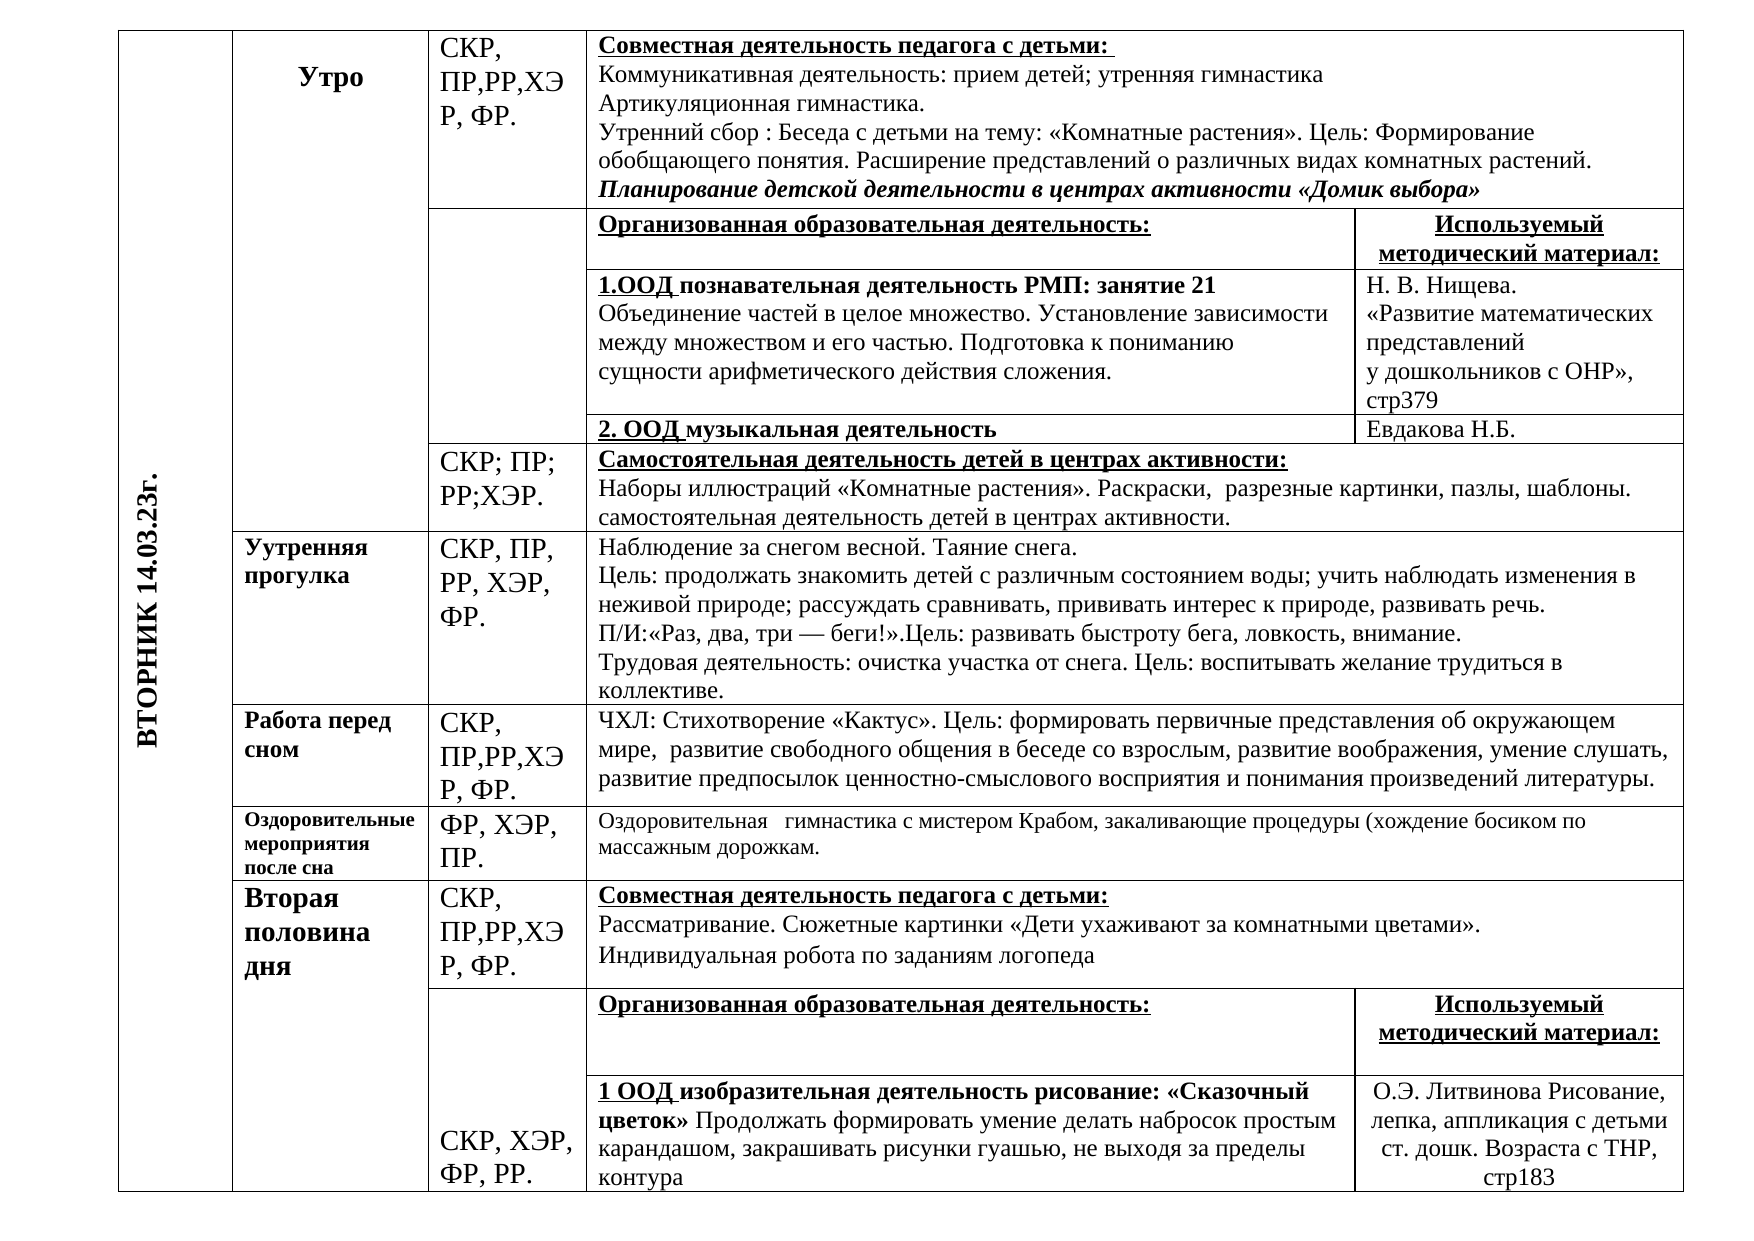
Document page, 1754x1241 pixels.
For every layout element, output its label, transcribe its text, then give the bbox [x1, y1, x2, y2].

table_cell Оздоровительная гимнастика с мистером Крабом, закаливающие процедуры (хождение босиком по массажным дорожкам. [587, 807, 1683, 879]
table_cell Совместная деятельность педагога с детьми: Коммуникативная деятельность: прием детей; утренняя гимнастика Артикуляционная гимнастика. Утренний сбор : Беседа с детьми на тему: «Комнатные растения». Цель: Формирование обобщающего понятия. Расширение представлений о различных видах комнатных растений. Планирование детской деятельности в центрах активности «Домик выбора» [587, 31, 1683, 208]
table_cell ЧХЛ: Стихотворение «Кактус». Цель: формировать первичные представления об окружающем мире, развитие свободного общения в беседе со взрослым, развитие воображения, умение слушать, развитие предпосылок ценностно-смыслового восприятия и понимания произведений литературы. [587, 705, 1683, 806]
table_cell Наблюдение за снегом весной. Таяние снега. Цель: продолжать знакомить детей с различным состоянием воды; учить наблюдать изменения в неживой природе; рассуждать сравнивать, прививать интерес к природе, развивать речь. П/И:«Раз, два, три — беги!».Цель: развивать быстроту бега, ловкость, внимание. Трудовая деятельность: очистка участка от снега. Цель: воспитывать желание трудиться в коллективе. [587, 532, 1683, 704]
table_cell Совместная деятельность педагога с детьми: Рассматривание. Сюжетные картинки «Дети ухаживают за комнатными цветами». Индивидуальная робота по заданиям логопеда [587, 881, 1683, 988]
table_cell Используемый методический материал: [1356, 209, 1683, 269]
table_cell СКР; ПР; РР;ХЭР. [429, 444, 586, 531]
table_cell Используемый методический материал: [1356, 989, 1683, 1075]
table_cell ФР, ХЭР, ПР. [429, 807, 586, 879]
table_cell Организованная образовательная деятельность: [587, 989, 1354, 1075]
table_cell Самостоятельная деятельность детей в центрах активности: Наборы иллюстраций «Комнатные растения». Раскраски, разрезные картинки, пазлы, шаблоны. самостоятельная деятельность детей в центрах активности. [587, 444, 1683, 531]
table_cell [429, 209, 586, 443]
table_cell Вторая половина дня [233, 881, 428, 1191]
table_cell СКР, ПР,РР,ХЭР, ФР. [429, 705, 586, 806]
table_cell Работа перед сном [233, 705, 428, 806]
table_cell Н. В. Нищева. «Развитие математических представлений у дошкольников с ОНР», стр379 [1356, 270, 1683, 413]
table_cell СКР, ХЭР, ФР, РР. [429, 989, 586, 1191]
table_cell СКР, ПР, РР, ХЭР, ФР. [429, 532, 586, 704]
table_cell 1 ООД изобразительная деятельность рисование: «Сказочный цветок» Продолжать формировать умение делать набросок простым карандашом, закрашивать рисунки гуашью, не выходя за пределы контура [587, 1076, 1354, 1191]
table_cell 2. ООД музыкальная деятельность [587, 415, 1354, 443]
table_cell Оздоровительные мероприятия после сна [233, 807, 428, 879]
table_cell Уутренняя прогулка [233, 532, 428, 704]
table_cell Организованная образовательная деятельность: [587, 209, 1354, 269]
table_cell Утро [233, 31, 428, 531]
table_cell СКР, ПР,РР,ХЭР, ФР. [429, 31, 586, 208]
table_cell СКР, ПР,РР,ХЭР, ФР. [429, 881, 586, 988]
table_cell О.Э. Литвинова Рисование, лепка, аппликация с детьми ст. дошк. Возраста с ТНР, стр183 [1356, 1076, 1683, 1191]
table_cell Евдакова Н.Б. [1356, 415, 1683, 443]
table_cell ВТОРНИК 14.03.23г. [119, 31, 232, 1191]
table_cell 1.ООД познавательная деятельность РМП: занятие 21 Объединение частей в целое множество. Установление зависимости между множеством и его частью. Подготовка к пониманию сущности арифметического действия сложения. [587, 270, 1354, 413]
